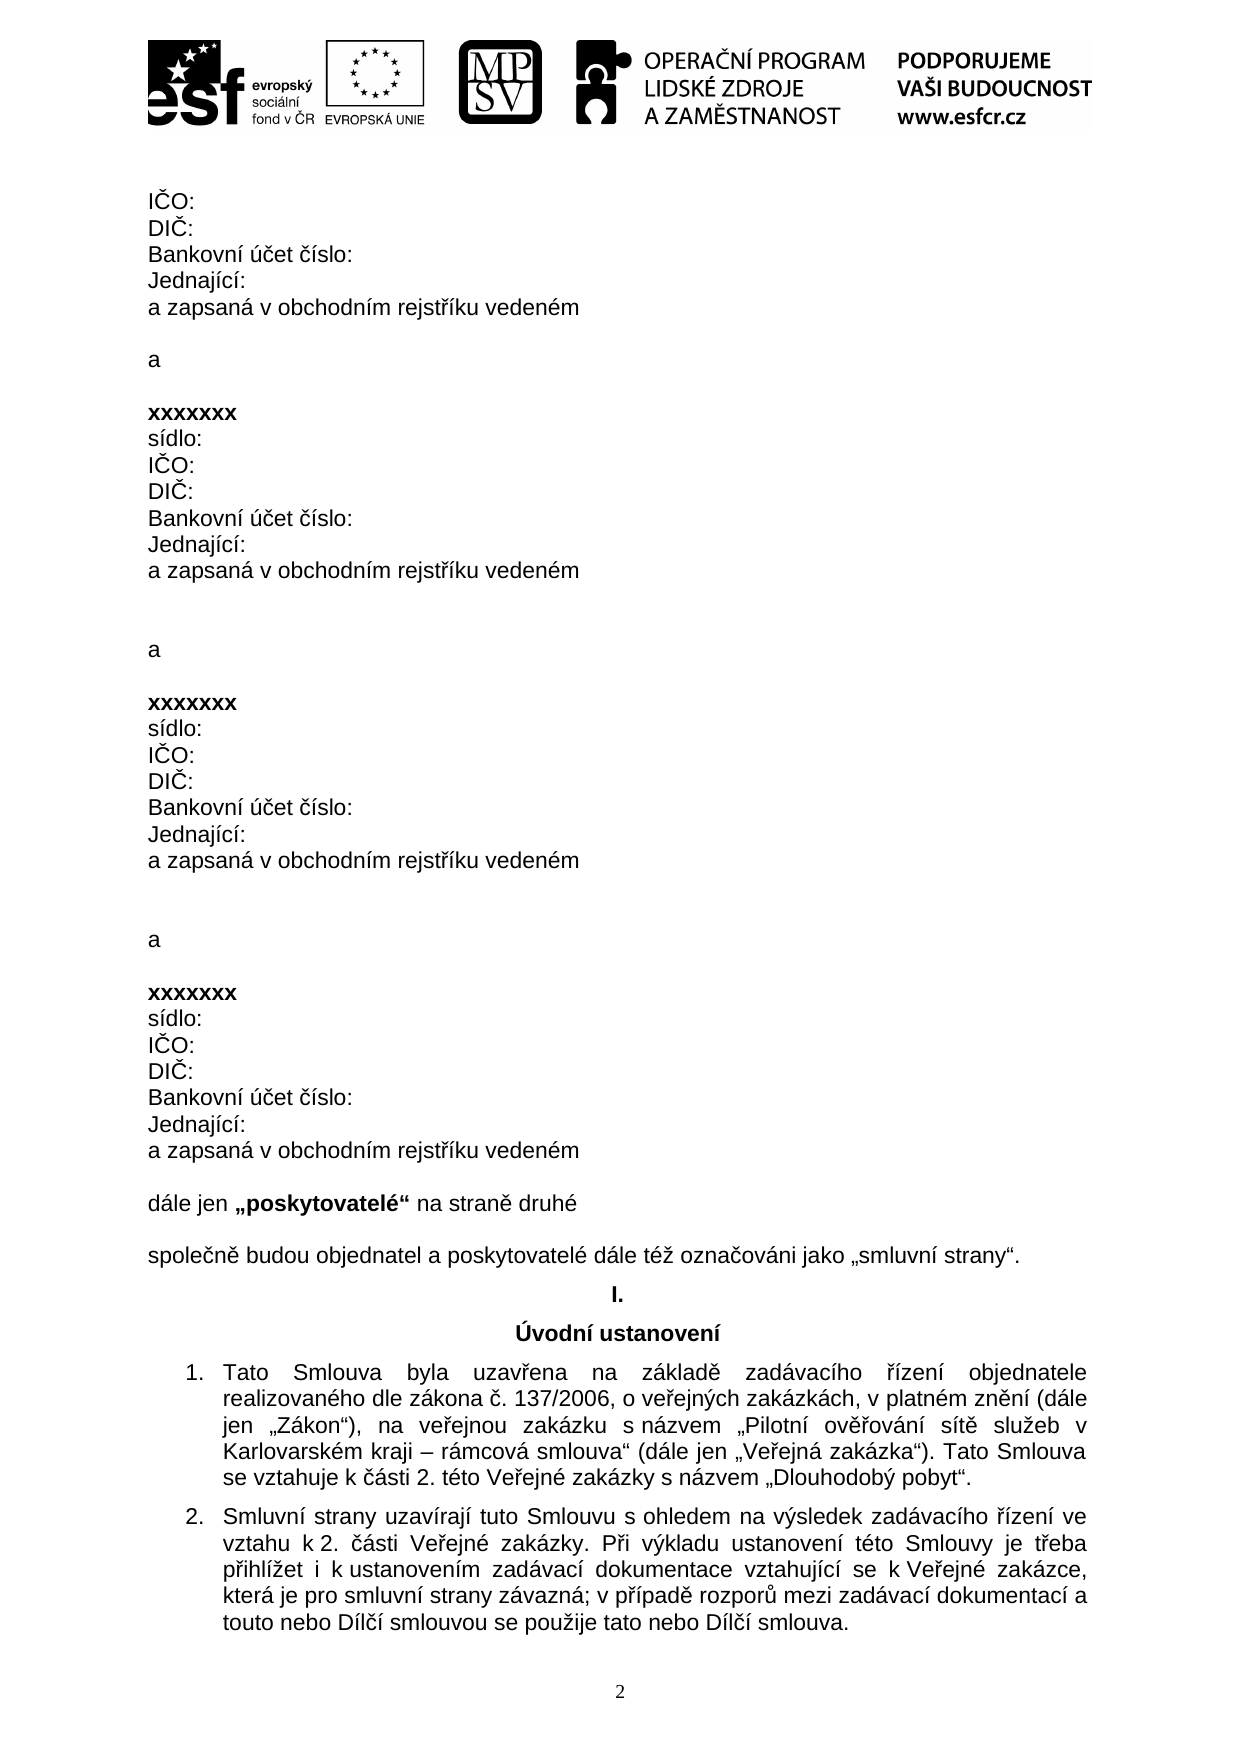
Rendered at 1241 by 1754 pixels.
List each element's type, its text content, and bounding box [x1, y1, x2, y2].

text sídlo: [148, 715, 1092, 742]
text DIČ: [148, 1058, 1092, 1084]
text a [148, 636, 1092, 663]
text Jednající: [148, 1111, 1092, 1137]
text sídlo: [148, 425, 1092, 452]
text IČO: [148, 188, 1092, 214]
text sídlo: [148, 1005, 1092, 1032]
text Jednající: [148, 531, 1092, 557]
text Bankovní účet číslo: [148, 794, 1092, 821]
text Jednající: [148, 267, 1092, 294]
picture [148, 40, 1092, 130]
text Úvodní ustanovení [148, 1320, 1087, 1346]
list Tato Smlouva byla uzavřena na základě zadávacího řízení objednatele realizovaného dle zákona č. 137/2006, o veřejných zakázkách, v platném znění (dále jen „Zákon“), na veřejnou zakázku s názvem „Pilotní ověřování sítě služeb v Karlovarském kraji – rámcová smlouva“ (dále jen „Veřejná zakázka“). Tato Smlouva se vztahuje k části 2. této Veřejné zakázky s názvem „Dlouhodobý pobyt“. [185, 1359, 1087, 1491]
text Bankovní účet číslo: [148, 504, 1092, 531]
text DIČ: [148, 478, 1092, 504]
text DIČ: [148, 214, 1092, 241]
text Jednající: [148, 821, 1092, 847]
text Bankovní účet číslo: [148, 1084, 1092, 1111]
text IČO: [148, 742, 1092, 768]
text společně budou objednatel a poskytovatelé dále též označováni jako „smluvní strany“. [148, 1242, 1092, 1269]
text DIČ: [148, 768, 1092, 794]
text a [148, 346, 1092, 373]
text a zapsaná v obchodním rejstříku vedeném [148, 847, 1092, 873]
text IČO: [148, 452, 1092, 478]
text xxxxxxx [148, 689, 1092, 715]
list Smluvní strany uzavírají tuto Smlouvu s ohledem na výsledek zadávacího řízení ve vztahu k 2. části Veřejné zakázky. Při výkladu ustanovení této Smlouvy je třeba přihlížet i k ustanovením zadávací dokumentace vztahující se k Veřejné zakázce, která je pro smluvní strany závazná; v případě rozporů mezi zadávací dokumentací a touto nebo Dílčí smlouvou se použije tato nebo Dílčí smlouva. [185, 1503, 1087, 1635]
text IČO: [148, 1032, 1092, 1058]
text a zapsaná v obchodním rejstříku vedeném [148, 294, 1092, 320]
text xxxxxxx [148, 399, 1092, 425]
text Bankovní účet číslo: [148, 241, 1092, 267]
text I. [148, 1281, 1087, 1308]
text dále jen „poskytovatelé“ na straně druhé [148, 1190, 1092, 1216]
text a zapsaná v obchodním rejstříku vedeném [148, 557, 1092, 583]
text a [148, 926, 1092, 952]
text a zapsaná v obchodním rejstříku vedeném [148, 1137, 1092, 1163]
text xxxxxxx [148, 979, 1092, 1005]
